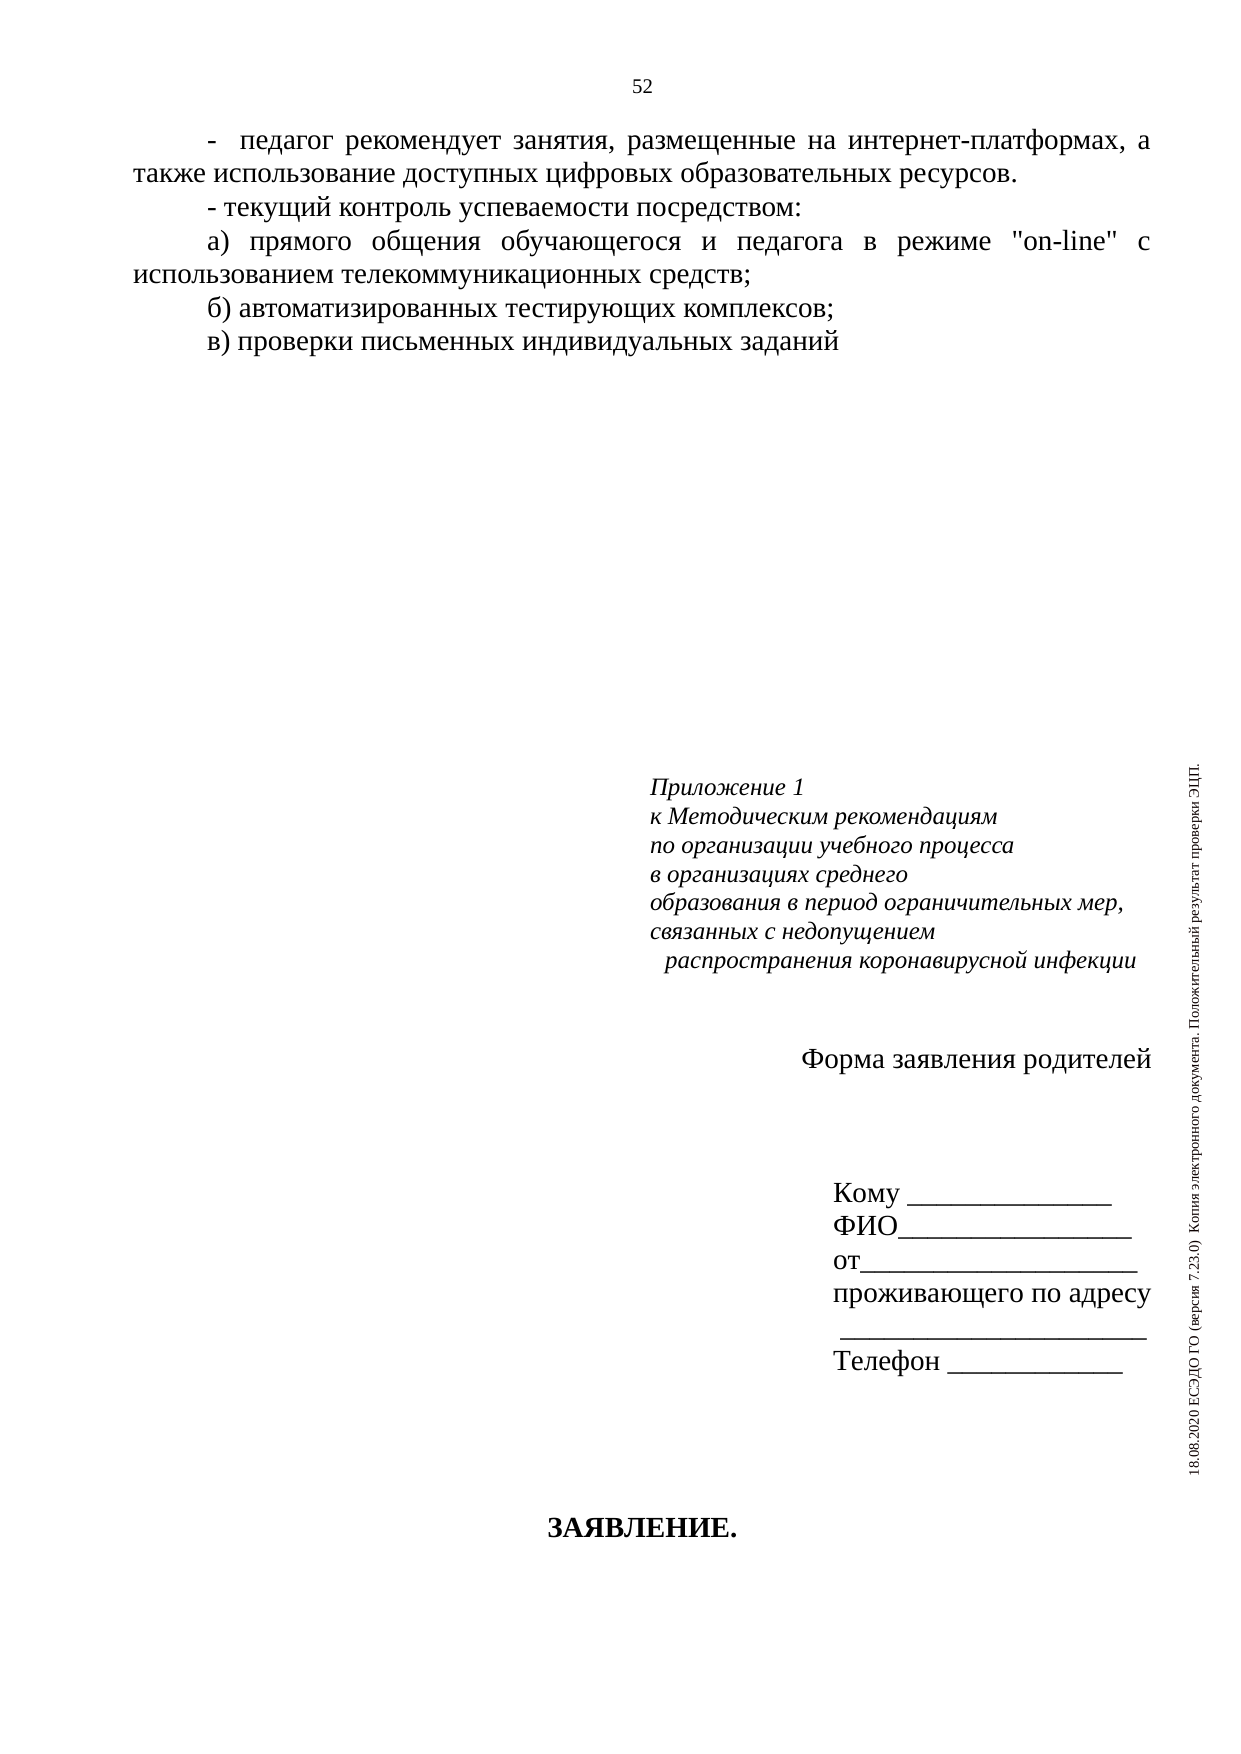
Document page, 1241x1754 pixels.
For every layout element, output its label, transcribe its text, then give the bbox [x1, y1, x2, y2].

text - текущий контроль успеваемости посредством: [133, 189, 1152, 223]
text связанных с недопущением [133, 916, 1152, 945]
text к Методическим рекомендациям [133, 801, 1152, 830]
text Телефон ____________ [133, 1343, 1152, 1376]
text ФИО________________ [133, 1208, 1152, 1242]
text по организации учебного процесса [133, 830, 1152, 859]
text - педагог рекомендует занятия, размещенные на интернет-платформах, а также использование доступных цифровых образовательных ресурсов. [133, 122, 1152, 189]
text ЗАЯВЛЕНИЕ. [133, 1510, 1152, 1544]
list распространения коронавирусной инфекции [133, 945, 1152, 974]
text проживающего по адресу [133, 1276, 1152, 1309]
text Форма заявления родителей [133, 1041, 1152, 1074]
text Приложение 1 [133, 772, 1152, 801]
text а) прямого общения обучающегося и педагога в режиме "on-line" с использованием телекоммуникационных средств; [133, 223, 1152, 290]
text б) автоматизированных тестирующих комплексов; [133, 290, 1152, 323]
text в организациях среднего [133, 859, 1152, 887]
text от___________________ [133, 1242, 1152, 1276]
text _____________________ [133, 1309, 1152, 1343]
text образования в период ограничительных мер, [133, 887, 1152, 916]
text Кому ______________ [133, 1175, 1152, 1208]
text в) проверки письменных индивидуальных заданий [133, 323, 1152, 357]
